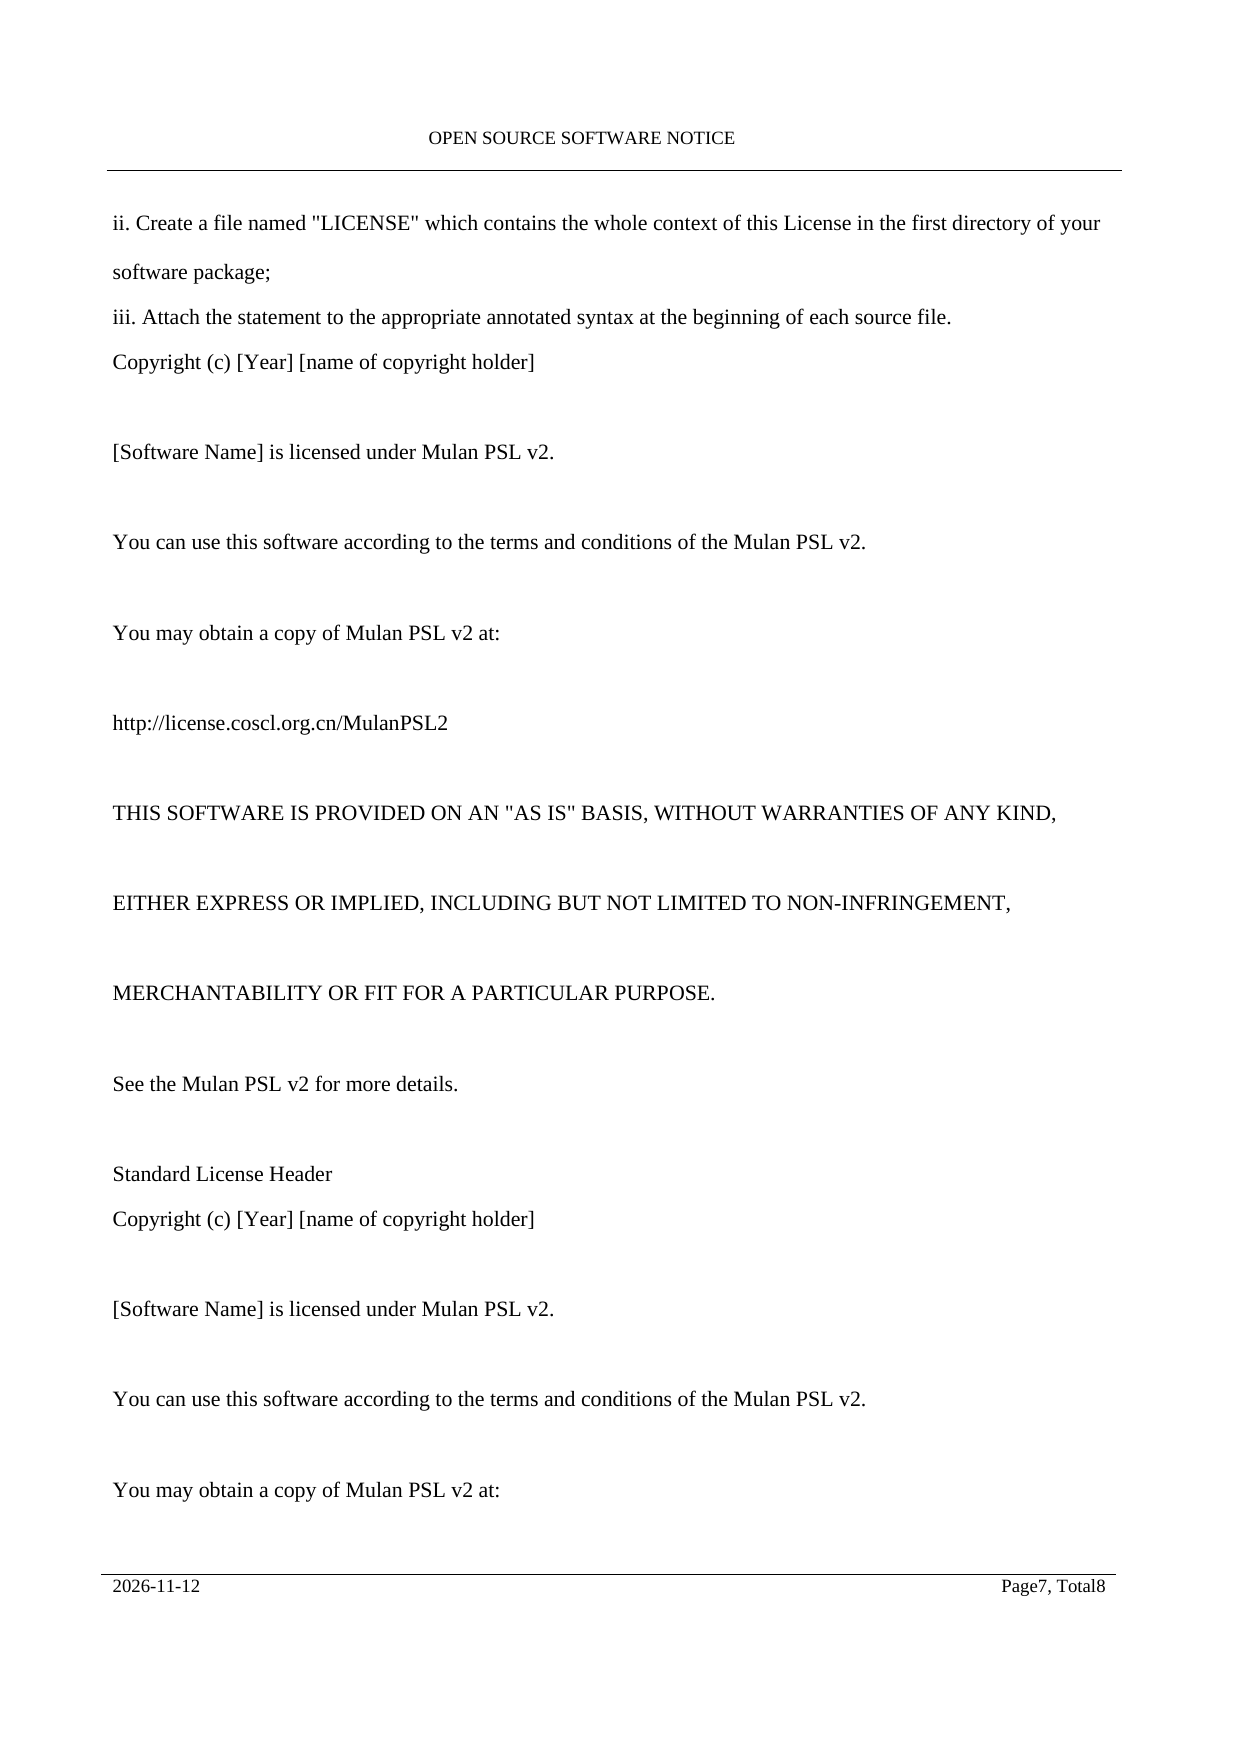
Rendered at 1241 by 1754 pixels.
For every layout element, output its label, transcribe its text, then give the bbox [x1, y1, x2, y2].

text EITHER EXPRESS OR IMPLIED, INCLUDING BUT NOT LIMITED TO NON-INFRINGEMENT, [112, 887, 1128, 919]
text MERCHANTABILITY OR FIT FOR A PARTICULAR PURPOSE. [112, 977, 1128, 1009]
text You can use this software according to the terms and conditions of the Mulan PSL v2. [112, 1383, 1128, 1415]
text http://license.coscl.org.cn/MulanPSL2 [112, 706, 1128, 739]
text Copyright (c) [Year] [name of copyright holder] [112, 345, 1128, 378]
text You can use this software according to the terms and conditions of the Mulan PSL v2. [112, 526, 1128, 558]
text iii. Attach the statement to the appropriate annotated syntax at the beginning of each source file. [112, 300, 1128, 333]
text [Software Name] is licensed under Mulan PSL v2. [112, 1292, 1128, 1325]
text Standard License Header [112, 1157, 1128, 1190]
text ii. Create a file named "LICENSE" which contains the whole context of this License in the first directory of your software package; [112, 206, 1128, 288]
text THIS SOFTWARE IS PROVIDED ON AN "AS IS" BASIS, WITHOUT WARRANTIES OF ANY KIND, [112, 796, 1128, 829]
text You may obtain a copy of Mulan PSL v2 at: [112, 1473, 1128, 1505]
text Copyright (c) [Year] [name of copyright holder] [112, 1202, 1128, 1235]
text You may obtain a copy of Mulan PSL v2 at: [112, 616, 1128, 648]
text See the Mulan PSL v2 for more details. [112, 1067, 1128, 1099]
text [Software Name] is licensed under Mulan PSL v2. [112, 436, 1128, 468]
